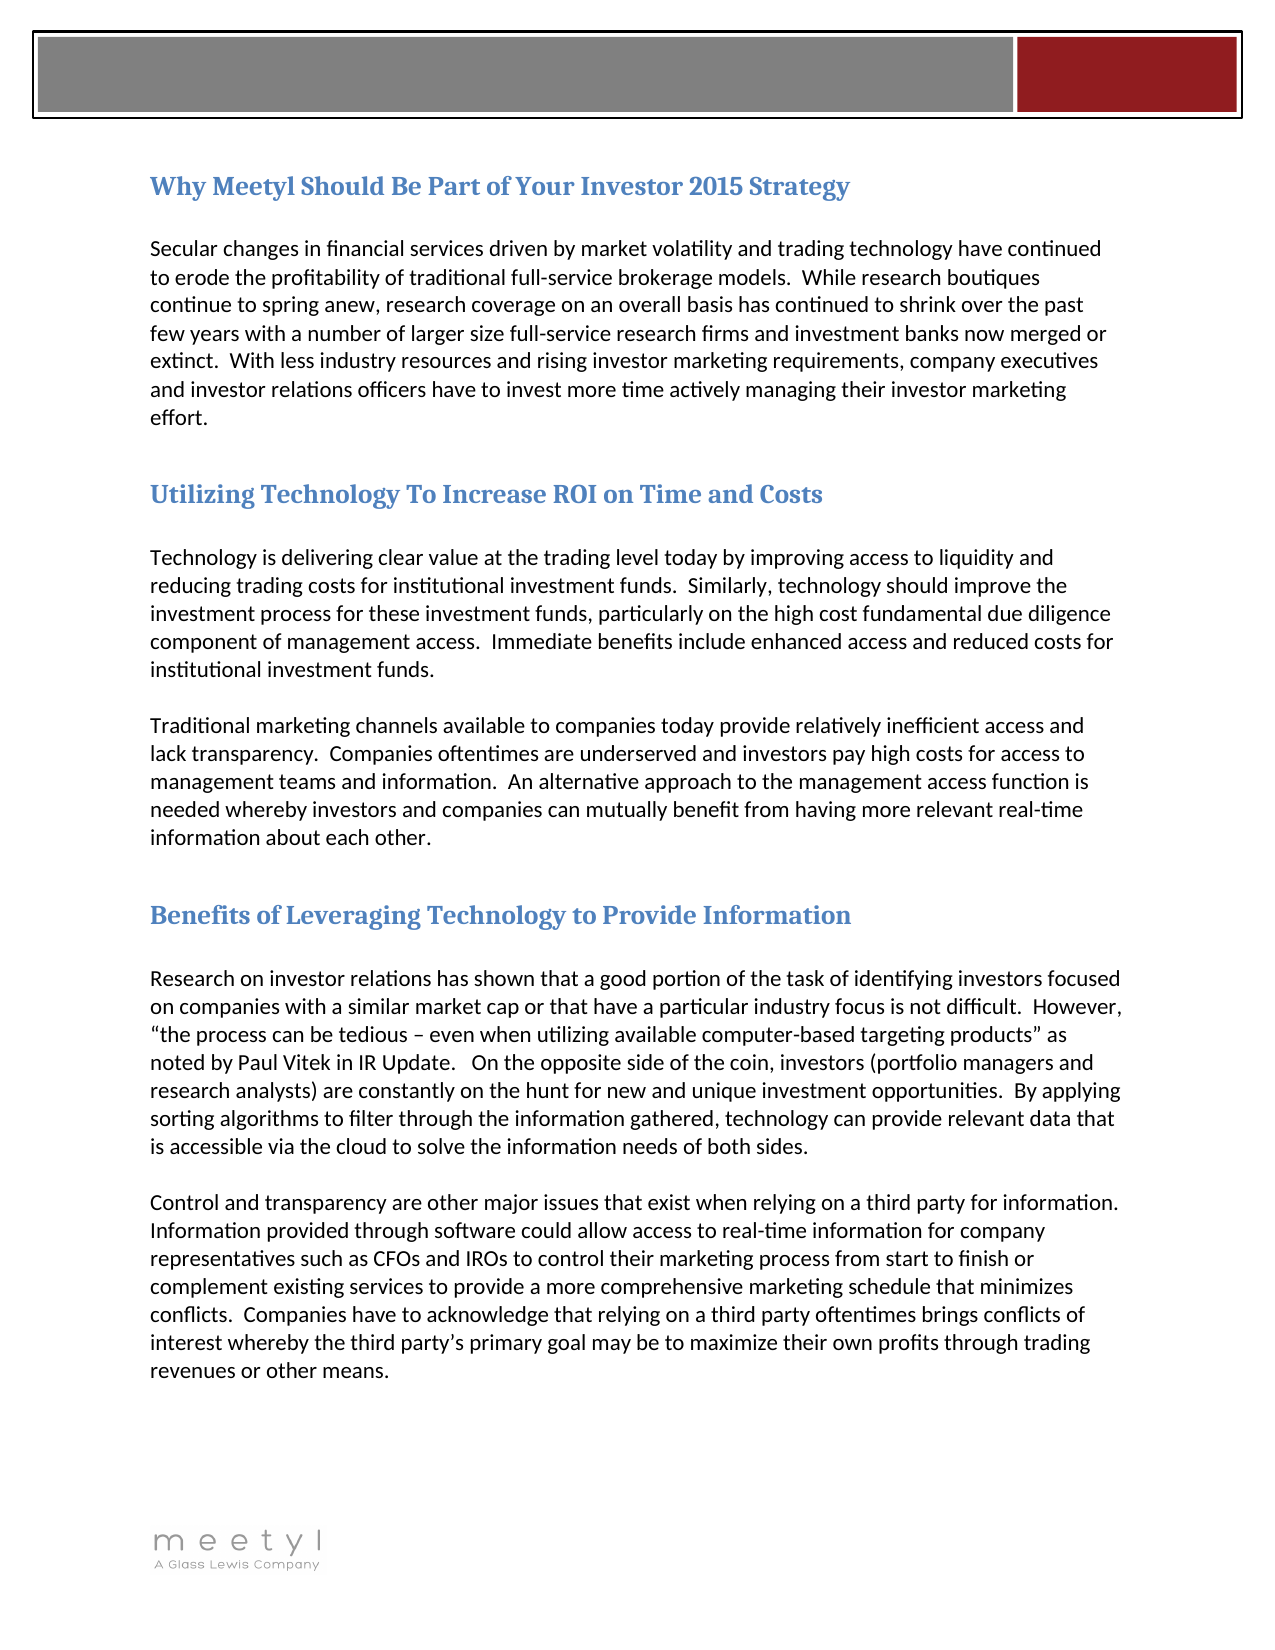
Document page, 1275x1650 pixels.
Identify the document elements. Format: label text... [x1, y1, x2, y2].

text Control and transparency are other major issues that exist when relying on a third party for information. Information provided through software could allow access to real-time information for company representatives such as CFOs and IROs to control their marketing process from start to finish or complement existing services to provide a more comprehensive marketing schedule that minimizes conflicts. Companies have to acknowledge that relying on a third party oftentimes brings conflicts of interest whereby the third party’s primary goal may be to maximize their own profits through trading revenues or other means. [150, 1188, 1125, 1384]
text Traditional marketing channels available to companies today provide relatively inefficient access and lack transparency. Companies oftentimes are underserved and investors pay high costs for access to management teams and information. An alternative approach to the management access function is needed whereby investors and companies can mutually benefit from having more relevant real-time information about each other. [150, 711, 1125, 852]
text Research on investor relations has shown that a good portion of the task of identifying investors focused on companies with a similar market cap or that have a particular industry focus is not difficult. However, “the process can be tedious – even when utilizing available computer-based targeting products” as noted by Paul Vitek in IR Update. On the opposite side of the coin, investors (portfolio managers and research analysts) are constantly on the hunt for new and unique investment opportunities. By applying sorting algorithms to filter through the information gathered, technology can provide relevant data that is accessible via the cloud to solve the information needs of both sides. [150, 964, 1125, 1160]
subtitle Benefits of Leveraging Technology to Provide Information [150, 900, 1125, 932]
text Technology is delivering clear value at the trading level today by improving access to liquidity and reducing trading costs for institutional investment funds. Similarly, technology should improve the investment process for these investment funds, particularly on the high cost fundamental due diligence component of management access. Immediate benefits include enhanced access and reduced costs for institutional investment funds. [150, 543, 1125, 683]
text Secular changes in financial services driven by market volatility and trading technology have continued to erode the profitability of traditional full-service brokerage models. While research boutiques continue to spring anew, research coverage on an overall basis has continued to shrink over the past few years with a number of larger size full-service research firms and investment banks now merged or extinct. With less industry resources and rising investor marketing requirements, company executives and investor relations officers have to invest more time actively managing their investor marketing effort. [150, 234, 1125, 431]
picture [150, 1525, 328, 1575]
subtitle Why Meetyl Should Be Part of Your Investor 2015 Strategy [150, 171, 1125, 202]
subtitle Utilizing Technology To Increase ROI on Time and Costs [150, 479, 1125, 511]
